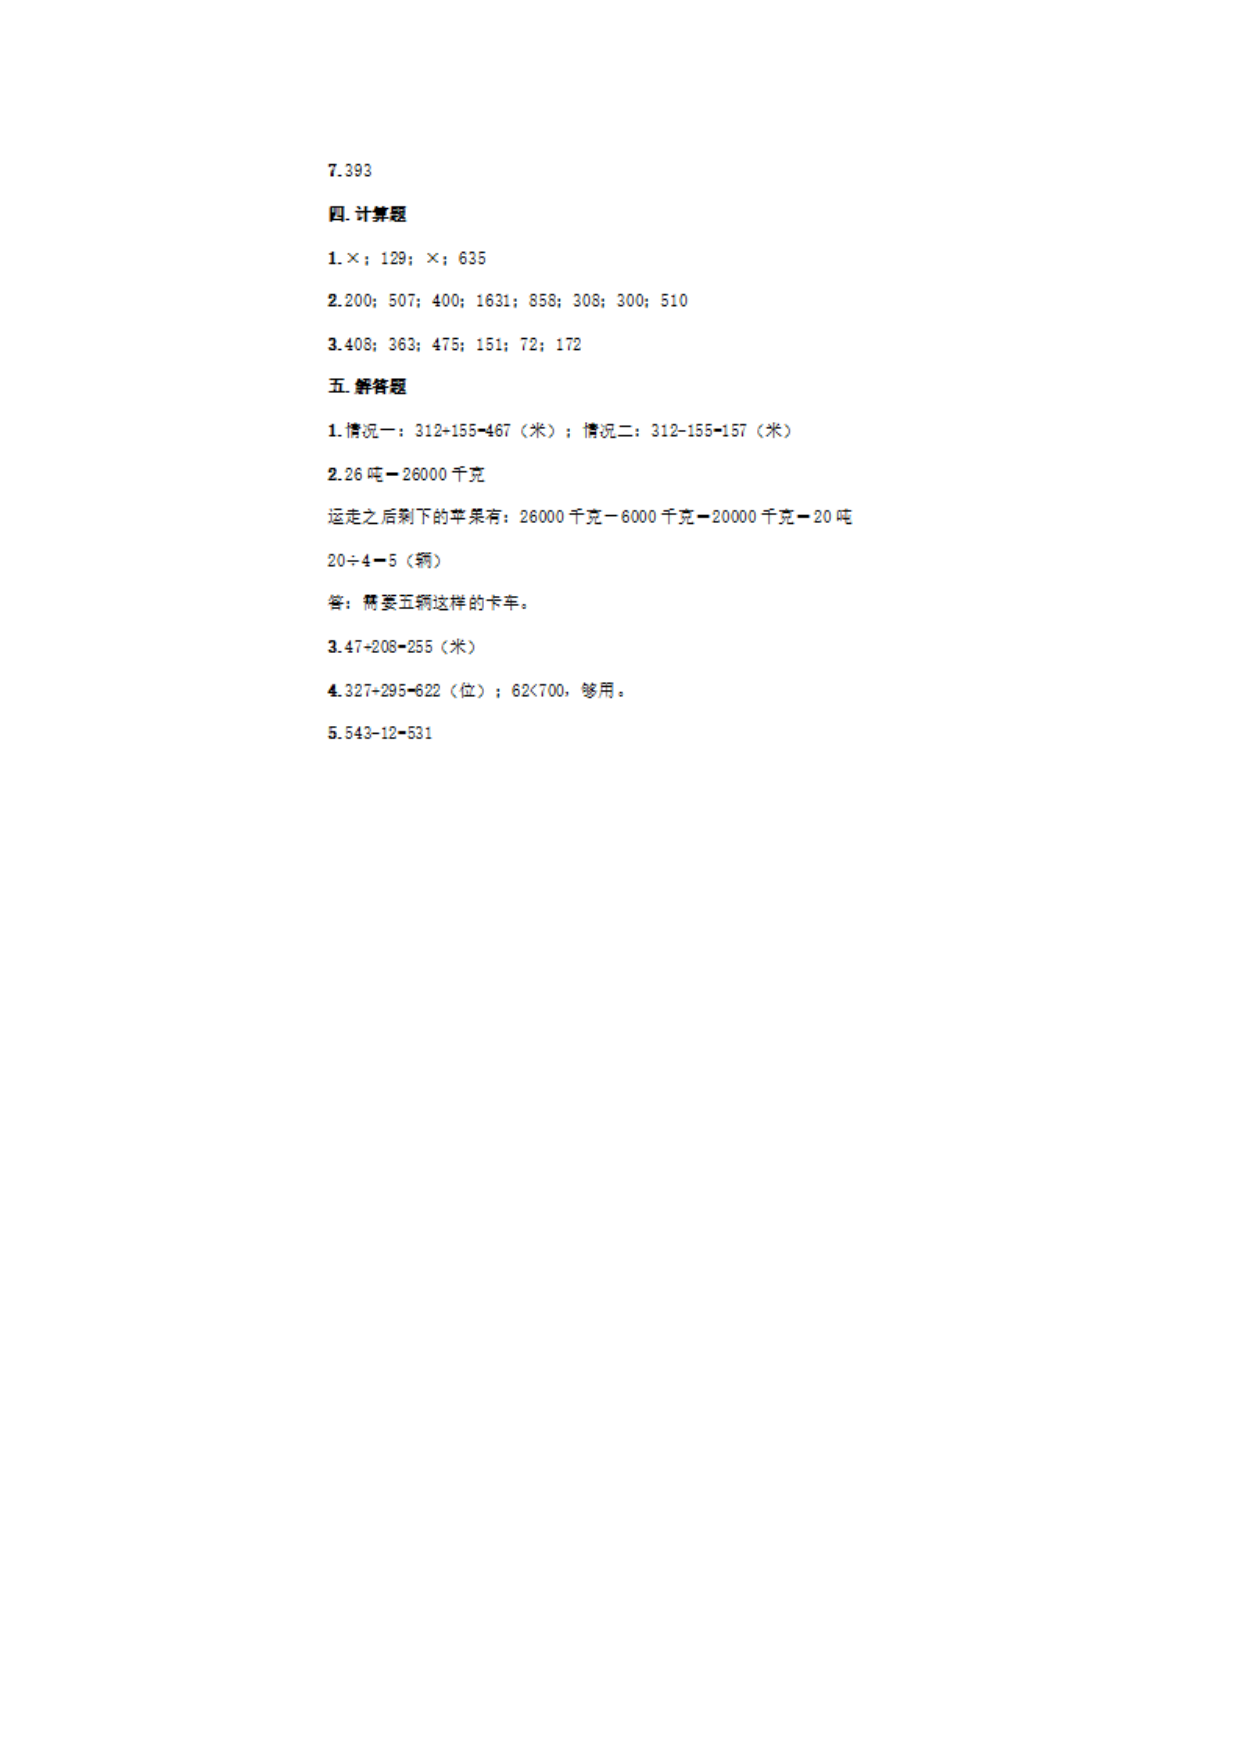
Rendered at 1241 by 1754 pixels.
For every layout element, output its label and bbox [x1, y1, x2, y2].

picture [287, 162, 953, 783]
